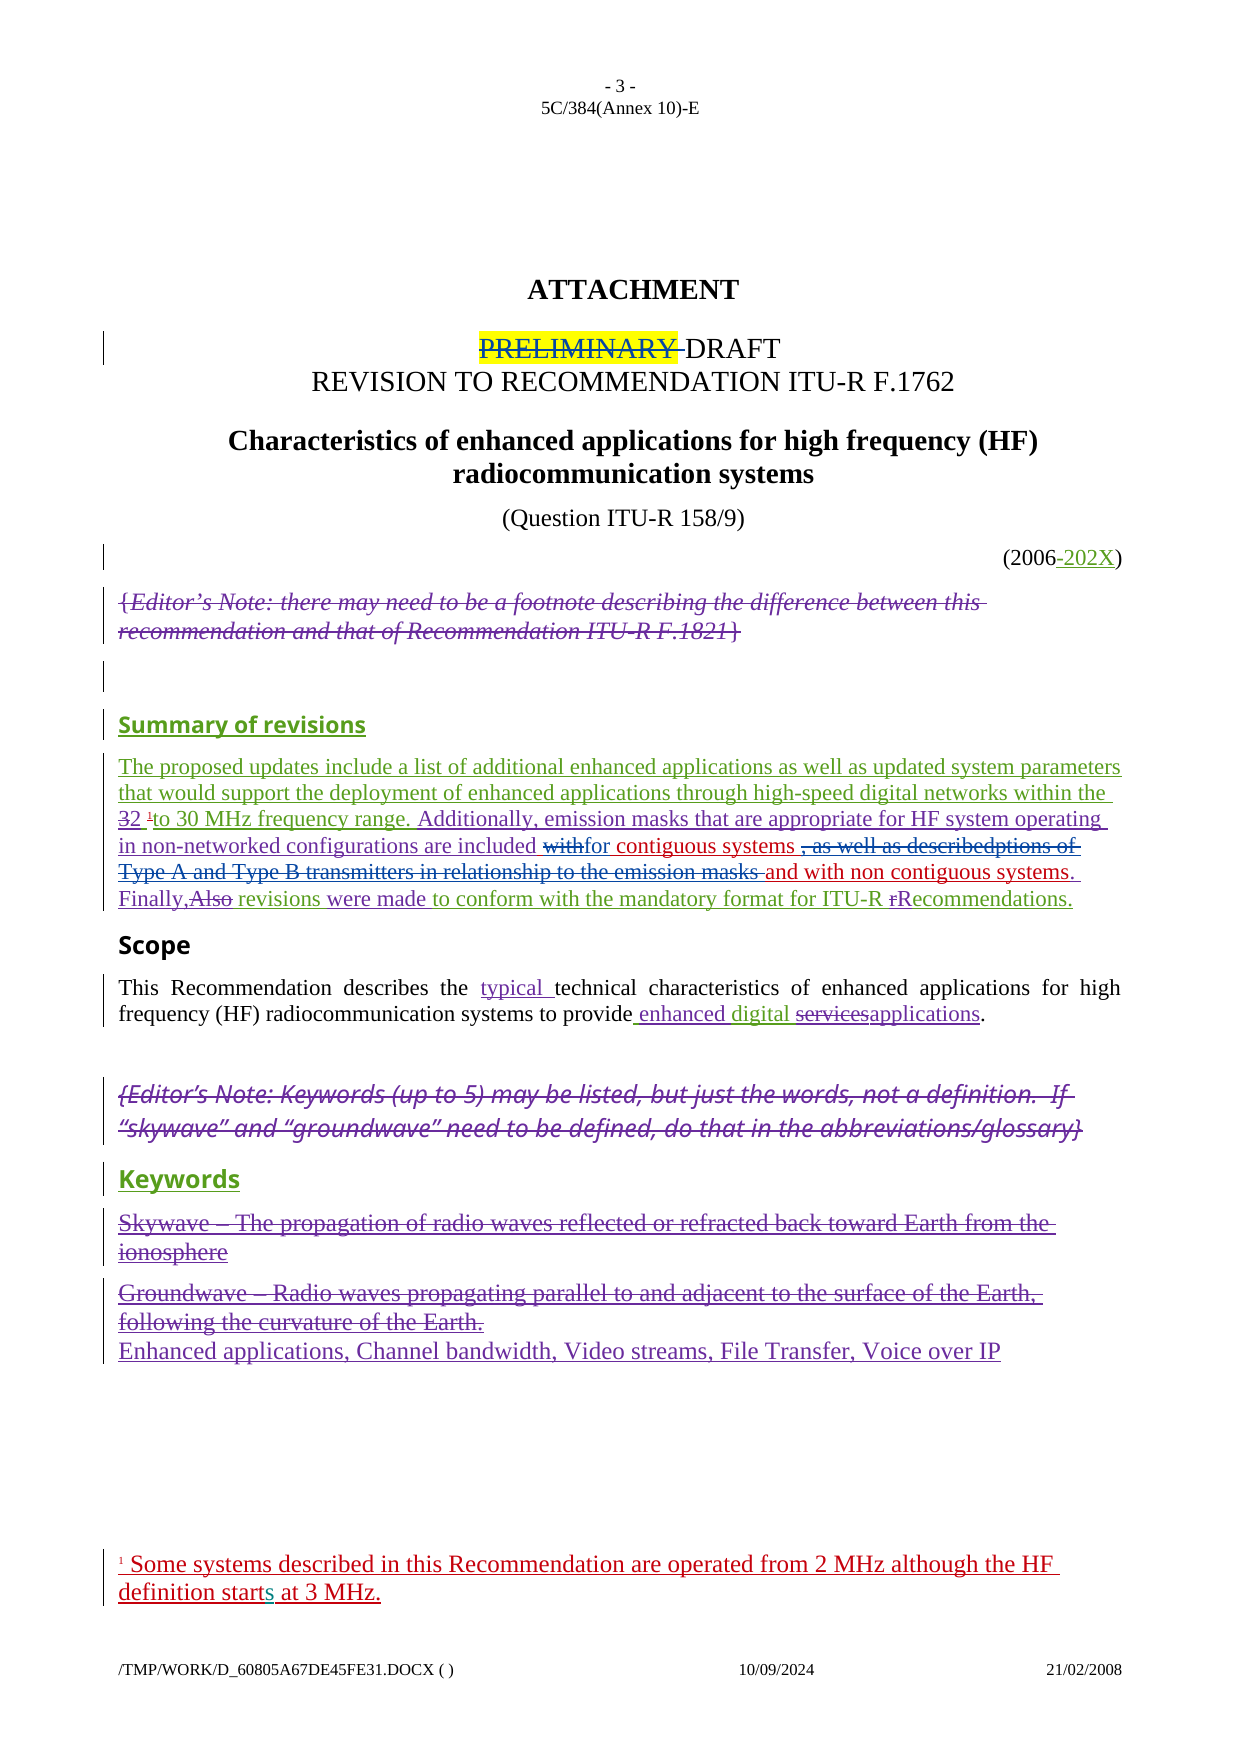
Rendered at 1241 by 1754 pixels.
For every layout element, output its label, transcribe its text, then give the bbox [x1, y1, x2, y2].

table_header ATTACHMENT DRAFT REVISION TO RECOMMENDATION ITU-R F.1762 [118, 189, 1148, 398]
text (2006) [118, 544, 1122, 570]
table_cell Characteristics of enhanced applications for high frequency (HF) radiocommunication systems [118, 398, 1148, 490]
subtitle Scope [118, 928, 1122, 962]
text (Question ITU-R 158/9) [118, 503, 1122, 531]
text This Recommendation describes the technical characteristics of enhanced applications for high frequency (HF) radiocommunication systems to provide. [118, 974, 1122, 1027]
